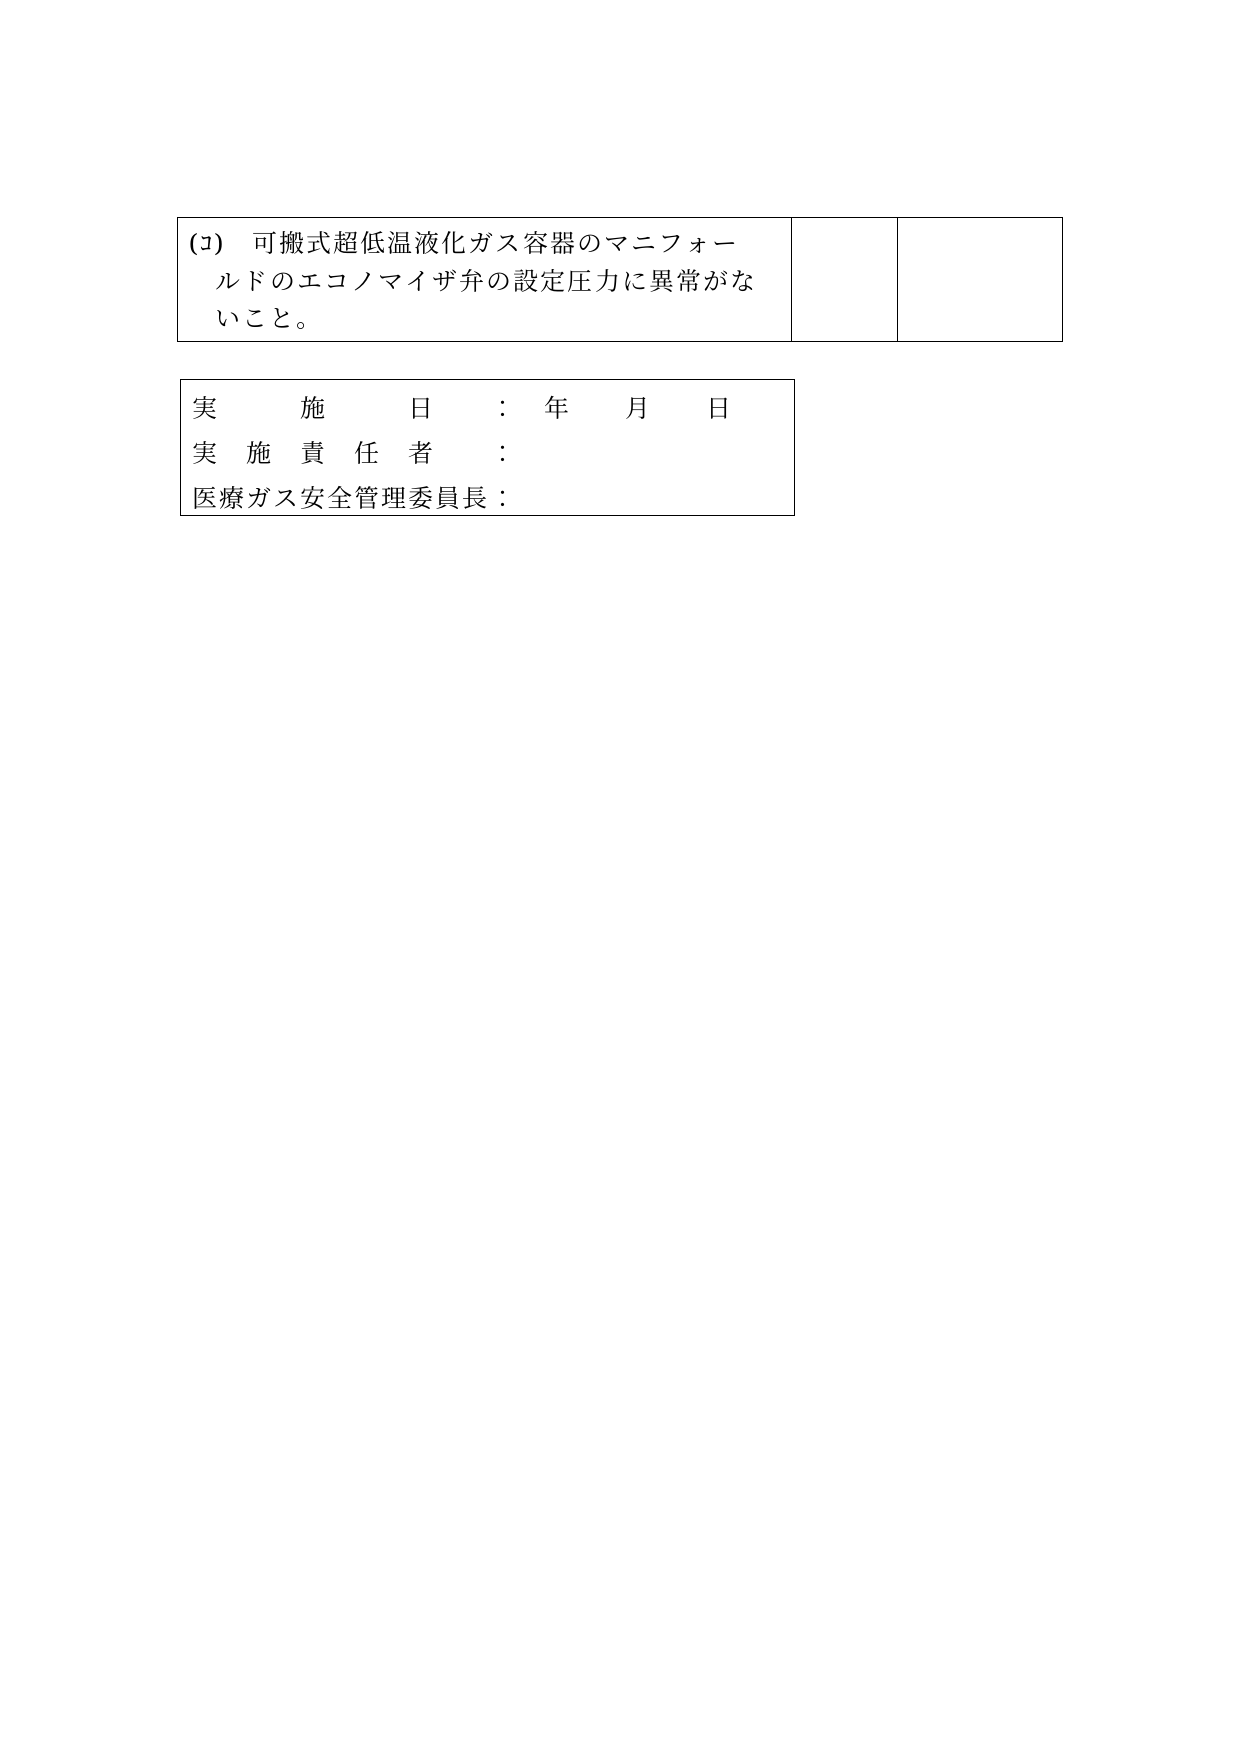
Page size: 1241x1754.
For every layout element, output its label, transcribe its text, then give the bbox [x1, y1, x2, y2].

table_cell [792, 218, 897, 341]
table_cell [898, 218, 1062, 341]
table_header 実 施 日 ： 年 月 日 実 施 責 任 者 ： 医療ガス安全管理委員長： [181, 380, 794, 515]
table_cell (ｺ) 可搬式超低温液化ガス容器のマニフォールドのエコノマイザ弁の設定圧力に異常がないこと。 [178, 218, 791, 341]
